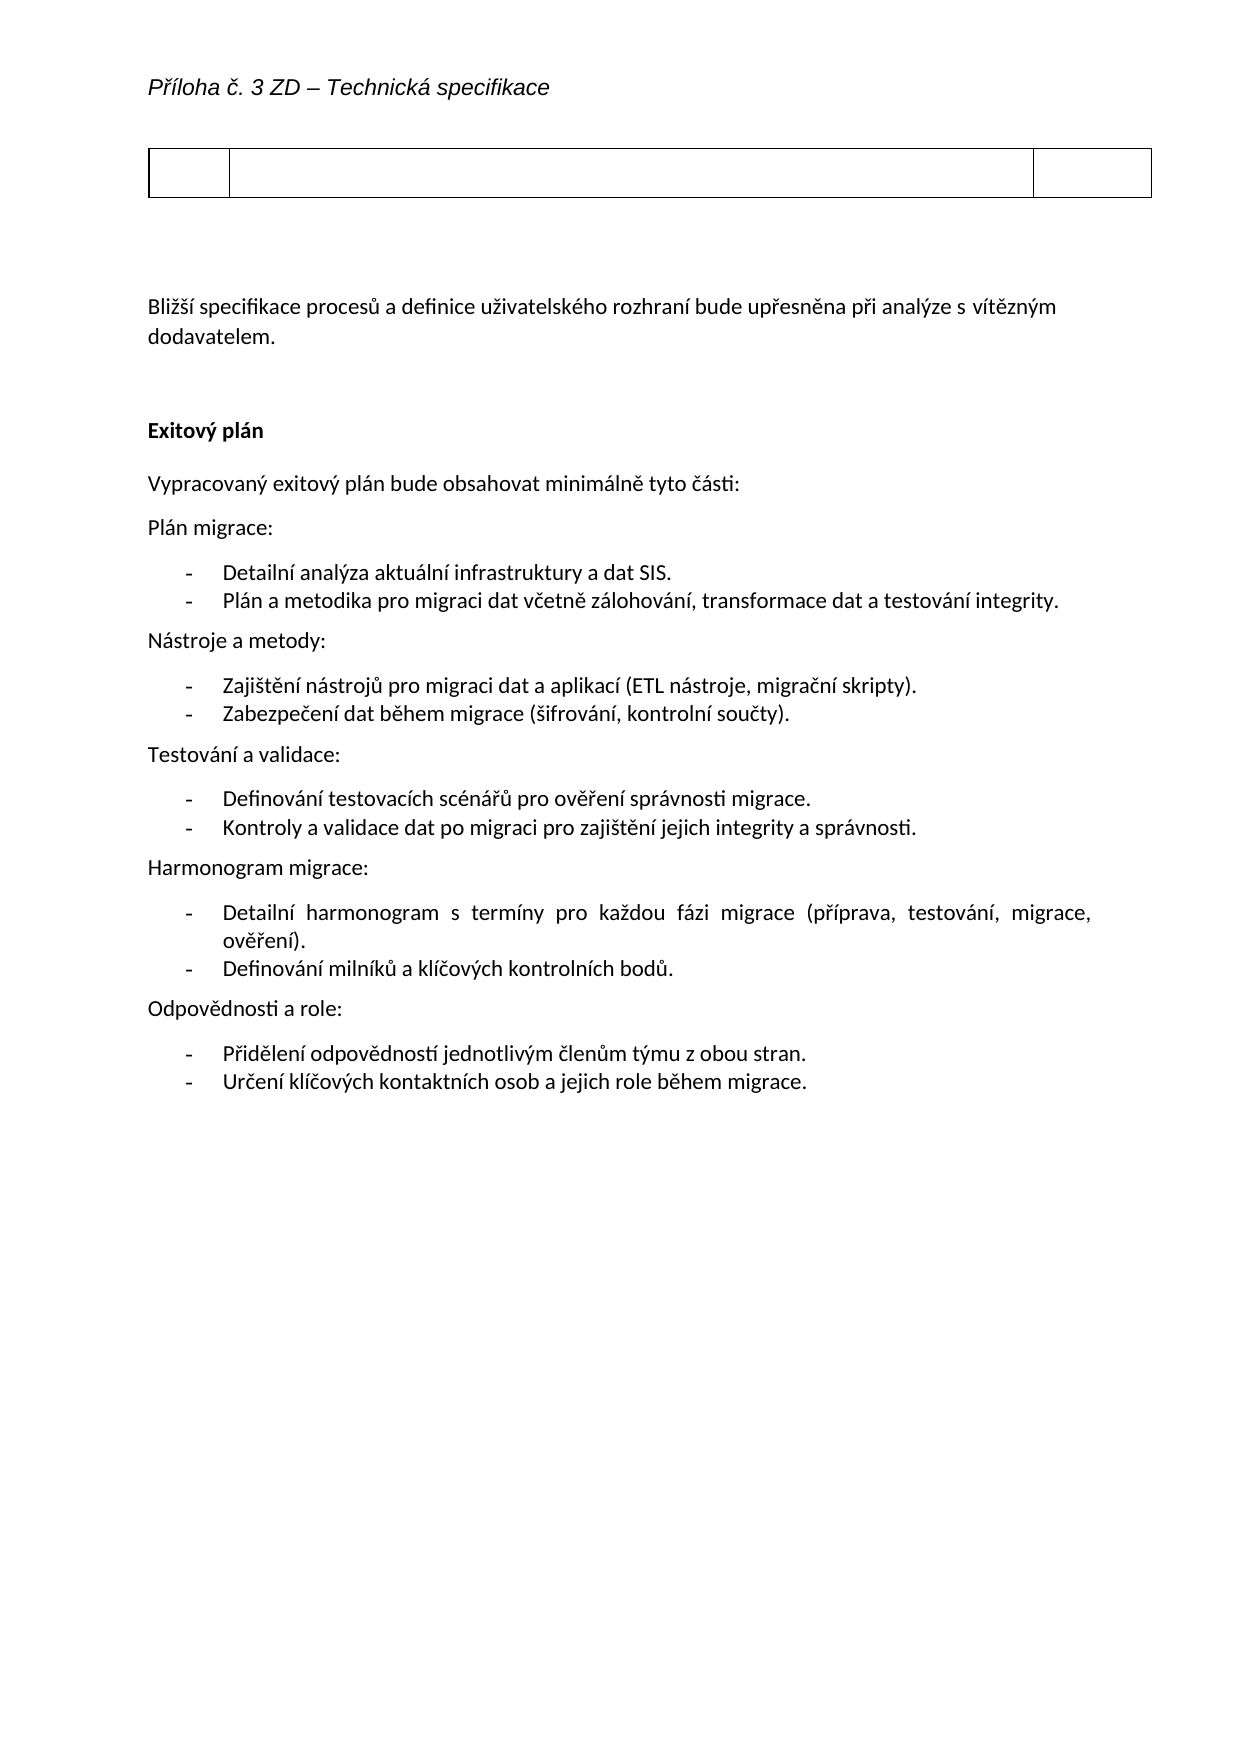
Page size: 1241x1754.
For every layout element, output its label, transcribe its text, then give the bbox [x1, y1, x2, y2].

list Plán a metodika pro migraci dat včetně zálohování, transformace dat a testování integrity. [185, 586, 1093, 614]
list Kontroly a validace dat po migraci pro zajištění jejich integrity a správnosti. [185, 813, 1093, 841]
text Bližší specifikace procesů a definice uživatelského rozhraní bude upřesněna při analýze s vítězným dodavatelem. [148, 292, 1093, 350]
list Zajištění nástrojů pro migraci dat a aplikací (ETL nástroje, migrační skripty). [185, 671, 1093, 699]
list Definování testovacích scénářů pro ověření správnosti migrace. [185, 784, 1093, 813]
list Určení klíčových kontaktních osob a jejich role během migrace. [185, 1067, 1093, 1095]
text Harmonogram migrace: [148, 853, 1093, 881]
list Přidělení odpovědností jednotlivým členům týmu z obou stran. [185, 1039, 1093, 1067]
text Vypracovaný exitový plán bude obsahovat minimálně tyto části: [148, 469, 1093, 497]
table_cell [150, 149, 229, 197]
text Nástroje a metody: [148, 627, 1093, 655]
text Plán migrace: [148, 513, 1093, 541]
text Testování a validace: [148, 740, 1093, 768]
list Definování milníků a klíčových kontrolních bodů. [185, 954, 1093, 982]
text Odpovědnosti a role: [148, 994, 1093, 1022]
list Detailní analýza aktuální infrastruktury a dat SIS. [185, 558, 1093, 586]
list Detailní harmonogram s termíny pro každou fázi migrace (příprava, testování, migrace, ověření). [185, 898, 1093, 954]
table_cell [1034, 149, 1151, 197]
table_cell [230, 149, 1033, 197]
text Exitový plán [148, 416, 1093, 444]
list Zabezpečení dat během migrace (šifrování, kontrolní součty). [185, 699, 1093, 727]
